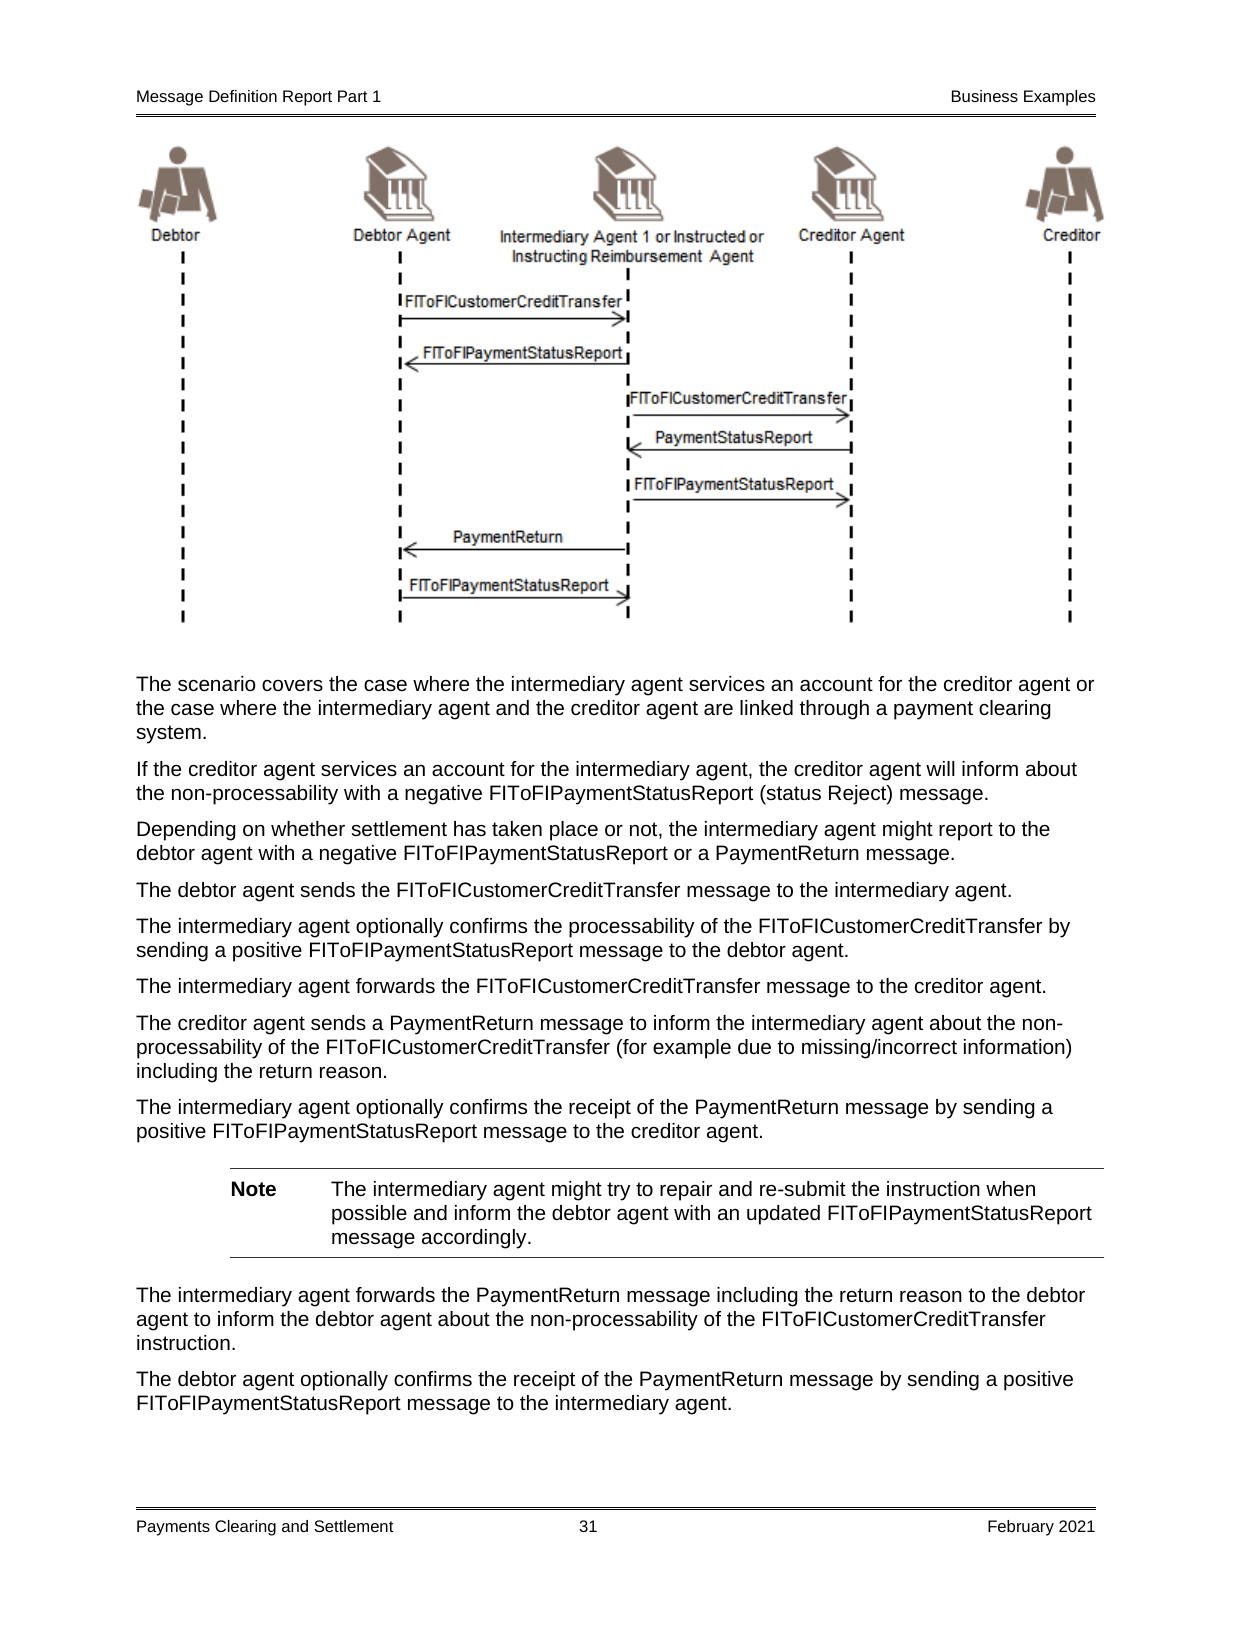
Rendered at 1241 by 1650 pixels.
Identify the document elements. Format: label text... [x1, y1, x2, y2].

text The intermediary agent optionally confirms the receipt of the PaymentReturn message by sending a positive FIToFIPaymentStatusReport message to the creditor agent. [136, 1095, 1104, 1143]
text The debtor agent sends the FIToFICustomerCreditTransfer message to the intermediary agent. [136, 877, 1104, 901]
text The scenario covers the case where the intermediary agent services an account for the creditor agent or the case where the intermediary agent and the creditor agent are linked through a payment clearing system. [136, 672, 1104, 744]
text The intermediary agent might try to repair and re-submit the instruction when possible and inform the debtor agent with an updated FIToFIPaymentStatusReport message accordingly. [230, 1169, 1104, 1257]
text The debtor agent optionally confirms the receipt of the PaymentReturn message by sending a positive FIToFIPaymentStatusReport message to the intermediary agent. [136, 1367, 1104, 1415]
text The intermediary agent forwards the FIToFICustomerCreditTransfer message to the creditor agent. [136, 974, 1104, 998]
text The intermediary agent forwards the PaymentReturn message including the return reason to the debtor agent to inform the debtor agent about the non-processability of the FIToFICustomerCreditTransfer instruction. [136, 1283, 1104, 1354]
picture [135, 140, 1105, 635]
text The creditor agent sends a PaymentReturn message to inform the intermediary agent about the non- processability of the FIToFICustomerCreditTransfer (for example due to missing/incorrect information) including the return reason. [136, 1011, 1104, 1083]
text Depending on whether settlement has taken place or not, the intermediary agent might report to the debtor agent with a negative FIToFIPaymentStatusReport or a PaymentReturn message. [136, 817, 1104, 865]
text The intermediary agent optionally confirms the processability of the FIToFICustomerCreditTransfer by sending a positive FIToFIPaymentStatusReport message to the debtor agent. [136, 914, 1104, 962]
text If the creditor agent services an account for the intermediary agent, the creditor agent will inform about the non-processability with a negative FIToFIPaymentStatusReport (status Reject) message. [136, 757, 1104, 804]
